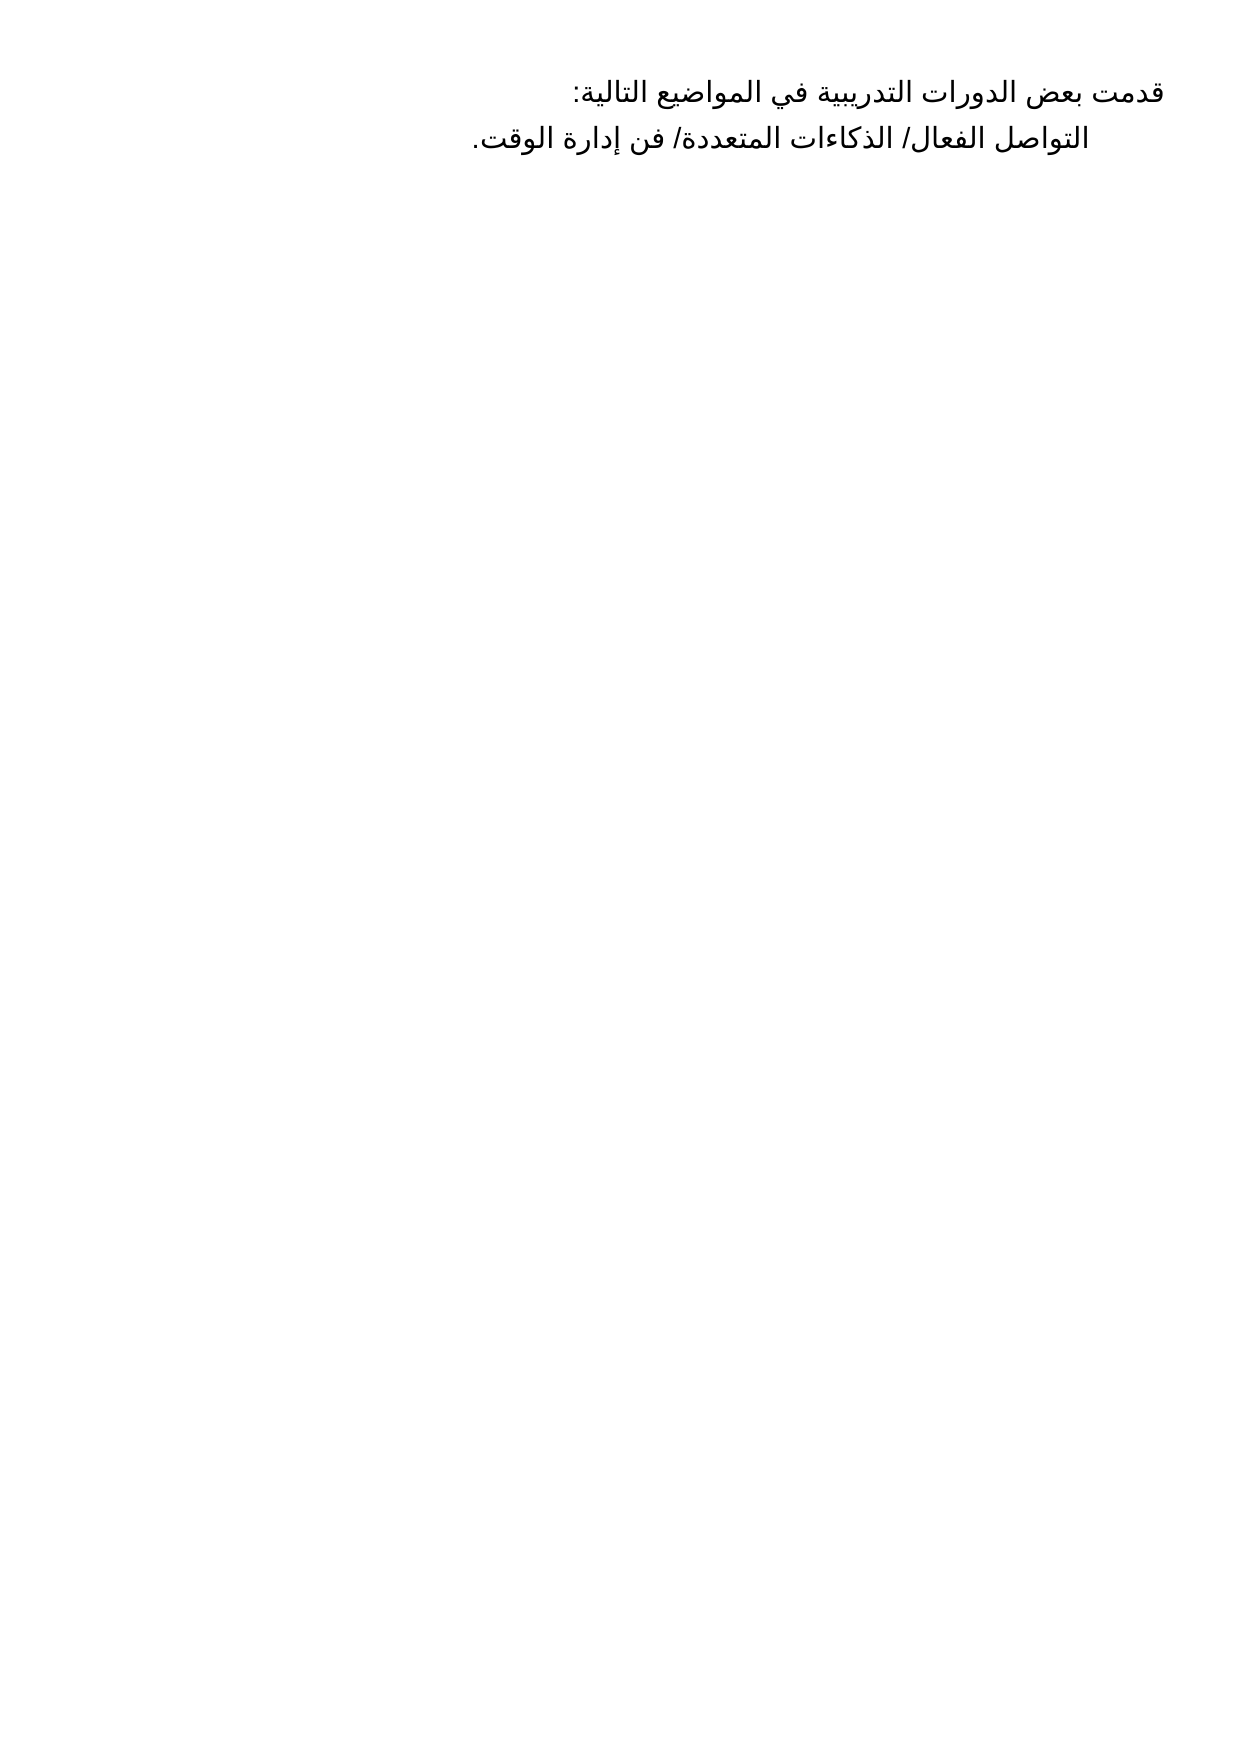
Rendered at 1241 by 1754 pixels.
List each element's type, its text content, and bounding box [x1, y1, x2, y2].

list التواصل الفعال/ الذكاءات المتعددة/ فن إدارة الوقت. [75, 121, 1090, 154]
text قدمت بعض الدورات التدريبية في المواضيع التالية: [75, 75, 1165, 108]
